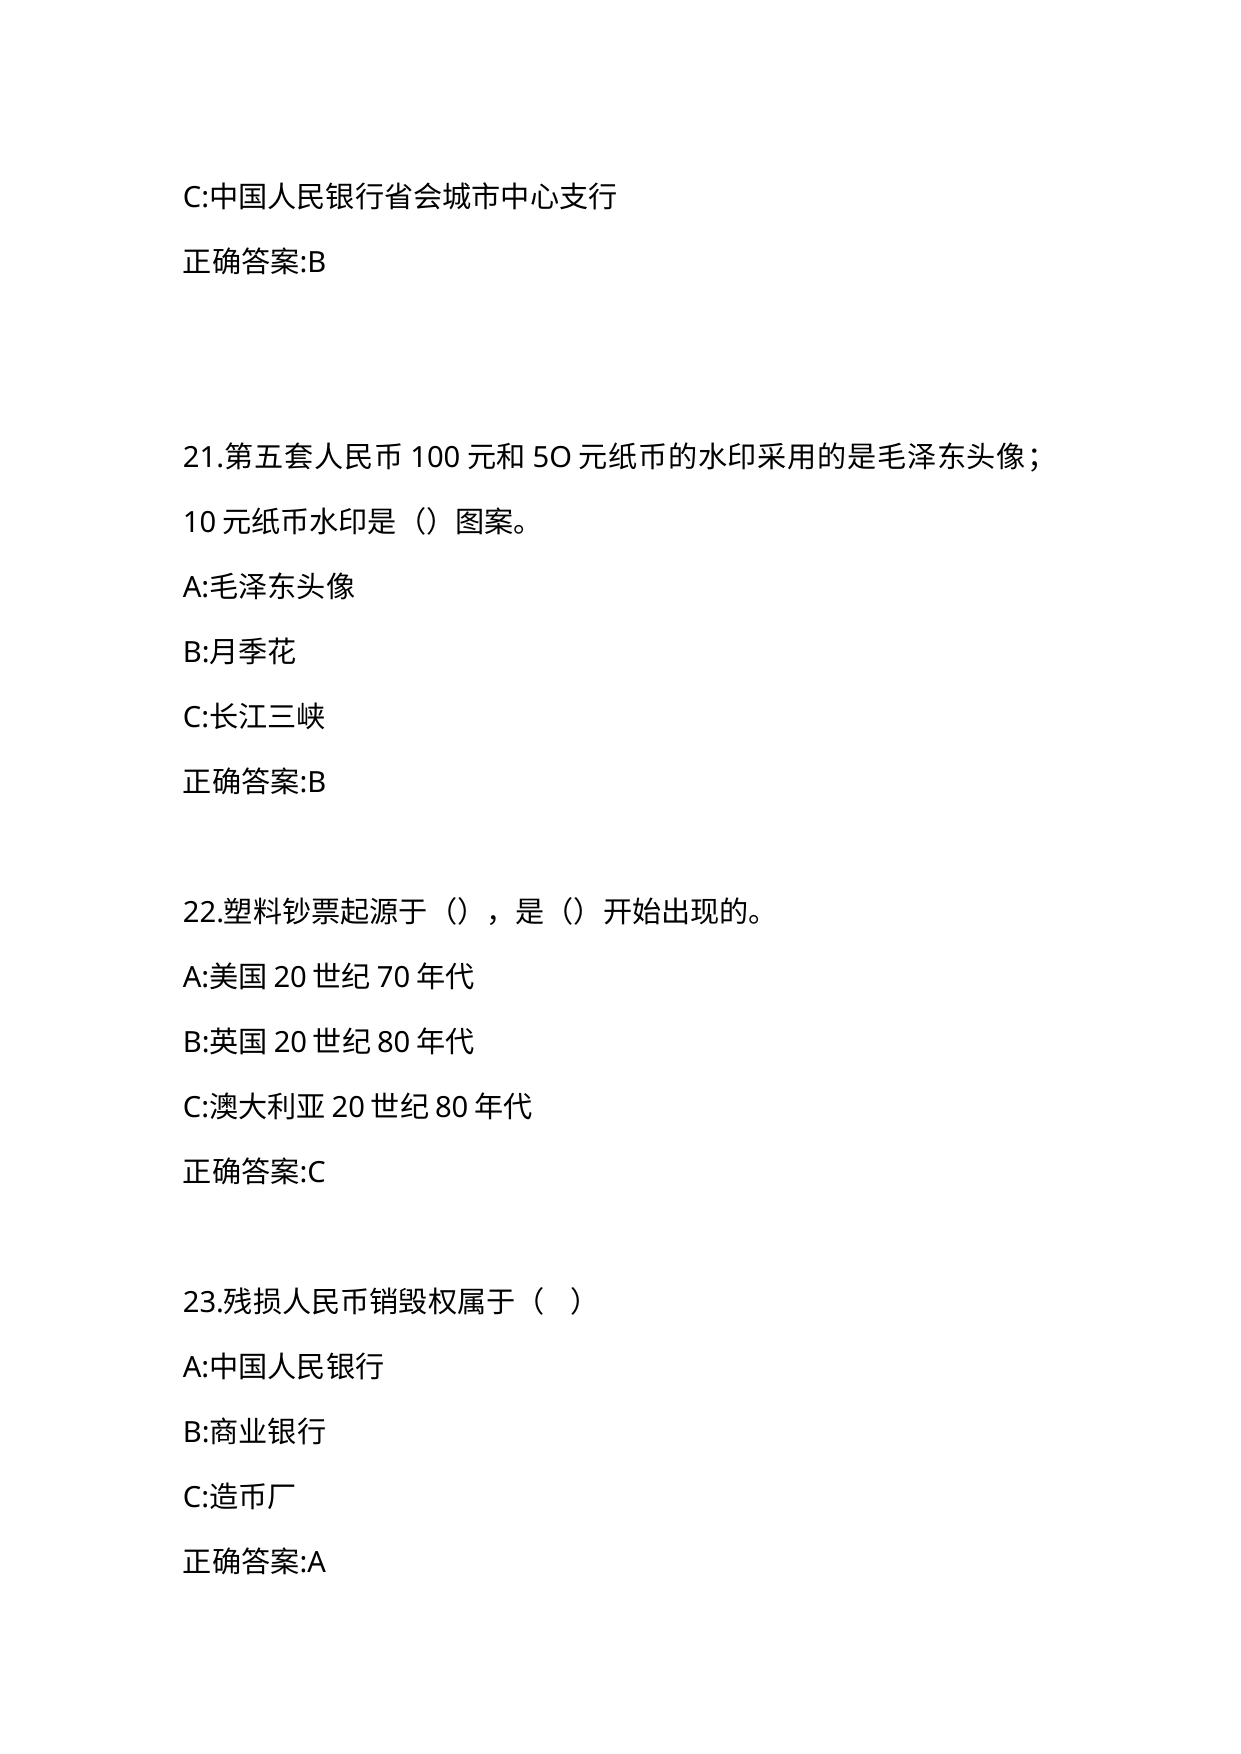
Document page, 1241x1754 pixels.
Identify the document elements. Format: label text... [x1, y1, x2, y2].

text 正确答案:A [183, 1527, 1058, 1592]
text 正确答案:C [183, 1137, 1058, 1202]
text C:造币厂 [183, 1462, 1058, 1527]
text C:中国人民银行省会城市中心支行 [183, 162, 1058, 227]
text 正确答案:B [183, 747, 1058, 812]
text 21.第五套人民币100元和5O元纸币的水印采用的是毛泽东头像；10元纸币水印是（）图案。 [183, 422, 1058, 552]
text C:长江三峡 [183, 682, 1058, 747]
text A:美国20世纪70年代 [183, 942, 1058, 1007]
text C:澳大利亚20世纪80年代 [183, 1072, 1058, 1137]
text B:月季花 [183, 617, 1058, 682]
text A:毛泽东头像 [183, 552, 1058, 617]
text 22.塑料钞票起源于（），是（）开始出现的。 [183, 877, 1058, 942]
text B:英国20世纪80年代 [183, 1007, 1058, 1072]
text 23.残损人民币销毁权属于（ ） [183, 1267, 1058, 1332]
text 正确答案:B [183, 227, 1058, 292]
text A:中国人民银行 [183, 1332, 1058, 1397]
text B:商业银行 [183, 1397, 1058, 1462]
